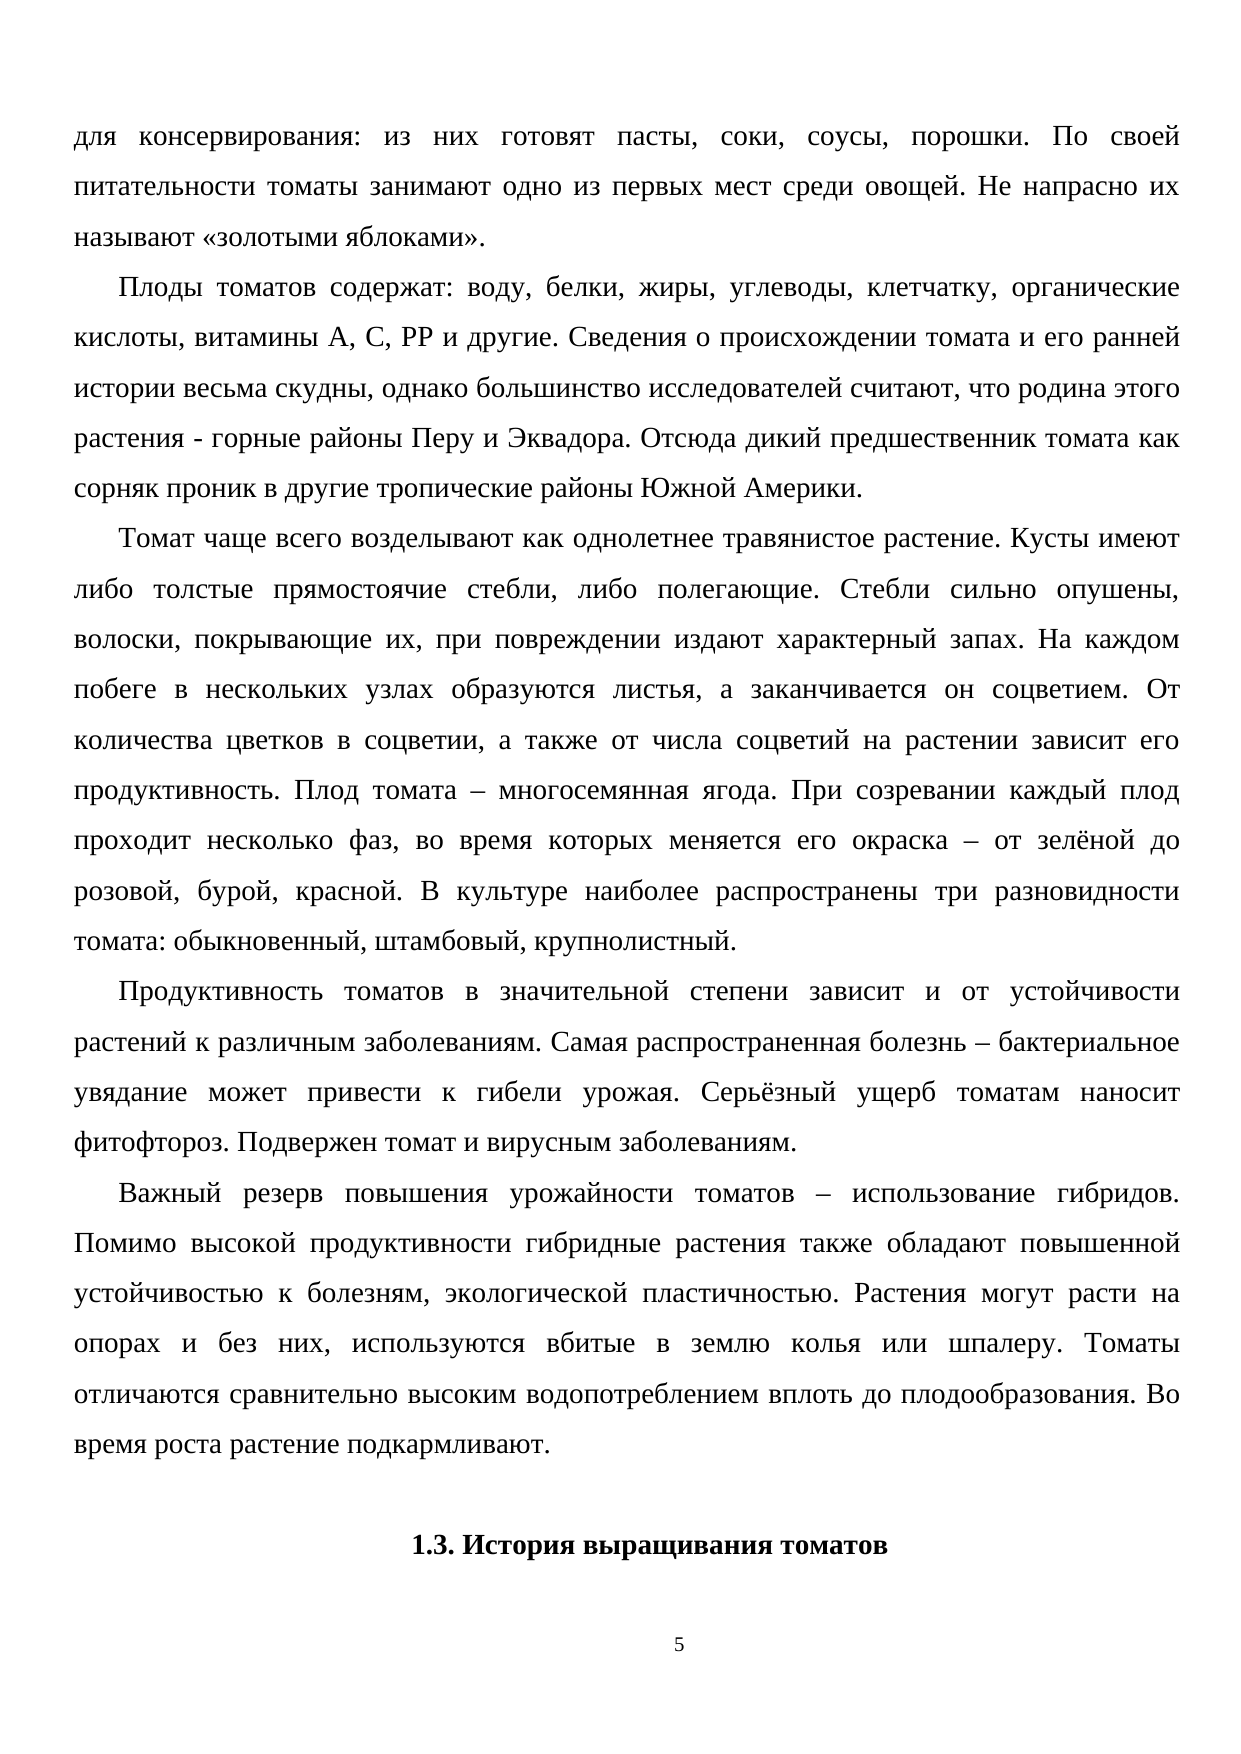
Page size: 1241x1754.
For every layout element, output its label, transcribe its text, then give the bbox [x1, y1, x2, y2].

list 1.3. История выращивания томатов [74, 1527, 1181, 1560]
text Плоды томатов содержат: воду, белки, жиры, углеводы, клетчатку, органические кислоты, витамины А, С, РР и другие. Сведения о происхождении томата и его ранней истории весьма скудны, однако большинство исследователей считают, что родина этого растения - горные районы Перу и Эквадора. Отсюда дикий предшественник томата как сорняк проник в другие тропические районы Южной Америки. [74, 269, 1181, 504]
text Важный резерв повышения урожайности томатов – использование гибридов. Помимо высокой продуктивности гибридные растения также обладают повышенной устойчивостью к болезням, экологической пластичностью. Растения могут расти на опорах и без них, используются вбитые в землю колья или шпалеру. Томаты отличаются сравнительно высоким водопотреблением вплоть до плодообразования. Во время роста растение подкармливают. [74, 1175, 1181, 1460]
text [74, 118, 1181, 252]
text Продуктивность томатов в значительной степени зависит и от устойчивости растений к различным заболеваниям. Самая распространенная болезнь – бактериальное увядание может привести к гибели урожая. Серьёзный ущерб томатам наносит фитофтороз. Подвержен томат и вирусным заболеваниям. [74, 973, 1181, 1158]
text Томат чаще всего возделывают как однолетнее травянистое растение. Кусты имеют либо толстые прямостоячие стебли, либо полегающие. Стебли сильно опушены, волоски, покрывающие их, при повреждении издают характерный запах. На каждом побеге в нескольких узлах образуются листья, а заканчивается он соцветием. От количества цветков в соцветии, а также от числа соцветий на растении зависит его продуктивность. Плод томата – многосемянная ягода. При созревании каждый плод проходит несколько фаз, во время которых меняется его окраска – от зелёной до розовой, бурой, красной. В культуре наиболее распространены три разновидности томата: обыкновенный, штамбовый, крупнолистный. [74, 521, 1181, 957]
